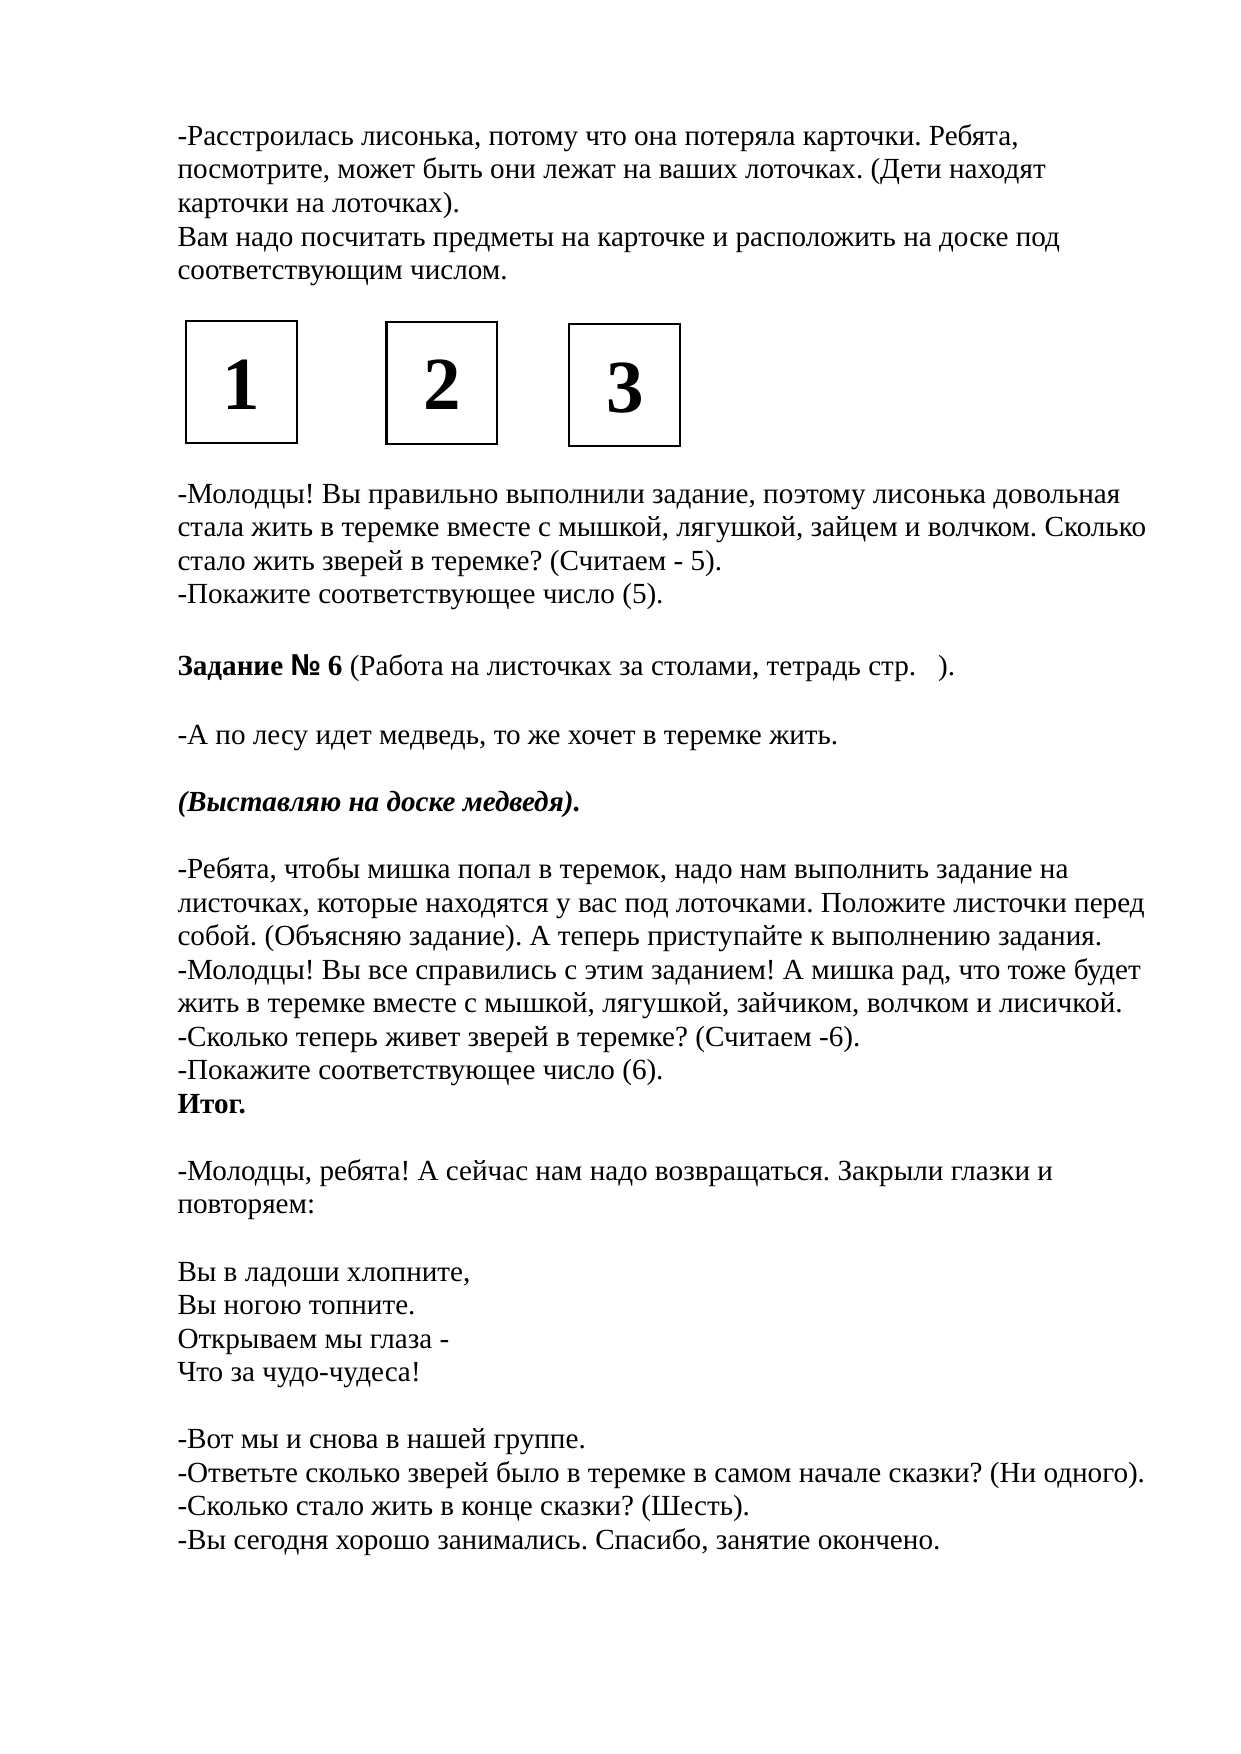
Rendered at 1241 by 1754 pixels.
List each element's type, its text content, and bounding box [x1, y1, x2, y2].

text -Вы сегодня хорошо занимались. Спасибо, занятие окончено. [177, 1522, 1152, 1556]
text -А по лесу идет медведь, то же хочет в теремке жить. [177, 717, 1152, 751]
text -Расстроилась лисонька, потому что она потеряла карточки. Ребята, посмотрите, может быть они лежат на ваших лоточках. (Дети находят карточки на лоточках). [177, 118, 1152, 219]
text -Сколько теперь живет зверей в теремке? (Считаем -6). [177, 1019, 1152, 1052]
text -Покажите соответствующее число (5). [177, 577, 1152, 610]
text Задание № 6 (Работа на листочках за столами, тетрадь стр. ). [177, 644, 1152, 683]
text Вы в ладоши хлопните, [177, 1254, 1152, 1287]
text -Молодцы! Вы правильно выполнили задание, поэтому лисонька довольная стала жить в теремке вместе с мышкой, лягушкой, зайцем и волчком. Сколько стало жить зверей в теремке? (Считаем - 5). [177, 476, 1152, 577]
text Что за чудо-чудеса! [177, 1354, 1152, 1388]
text -Молодцы! Вы все справились с этим заданием! А мишка рад, что тоже будет жить в теремке вместе с мышкой, лягушкой, зайчиком, волчком и лисичкой. [177, 952, 1152, 1019]
text -Сколько стало жить в конце сказки? (Шесть). [177, 1488, 1152, 1522]
text -Молодцы, ребята! А сейчас нам надо возвращаться. Закрыли глазки и повторяем: [177, 1153, 1152, 1220]
text -Ребята, чтобы мишка попал в теремок, надо нам выполнить задание на листочках, которые находятся у вас под лоточками. Положите листочки перед собой. (Объясняю задание). А теперь приступайте к выполнению задания. [177, 851, 1152, 952]
text -Вот мы и снова в нашей группе. [177, 1421, 1152, 1455]
text -Покажите соответствующее число (6). [177, 1052, 1152, 1086]
text Итог. [177, 1086, 1152, 1119]
text Открываем мы глаза - [177, 1321, 1152, 1354]
text (Выставляю на доске медведя). [177, 784, 1152, 818]
text -Ответьте сколько зверей было в теремке в самом начале сказки? (Ни одного). [177, 1455, 1152, 1488]
text Вы ногою топните. [177, 1287, 1152, 1321]
text Вам надо посчитать предметы на карточке и расположить на доске под соответствующим числом. [177, 219, 1152, 286]
